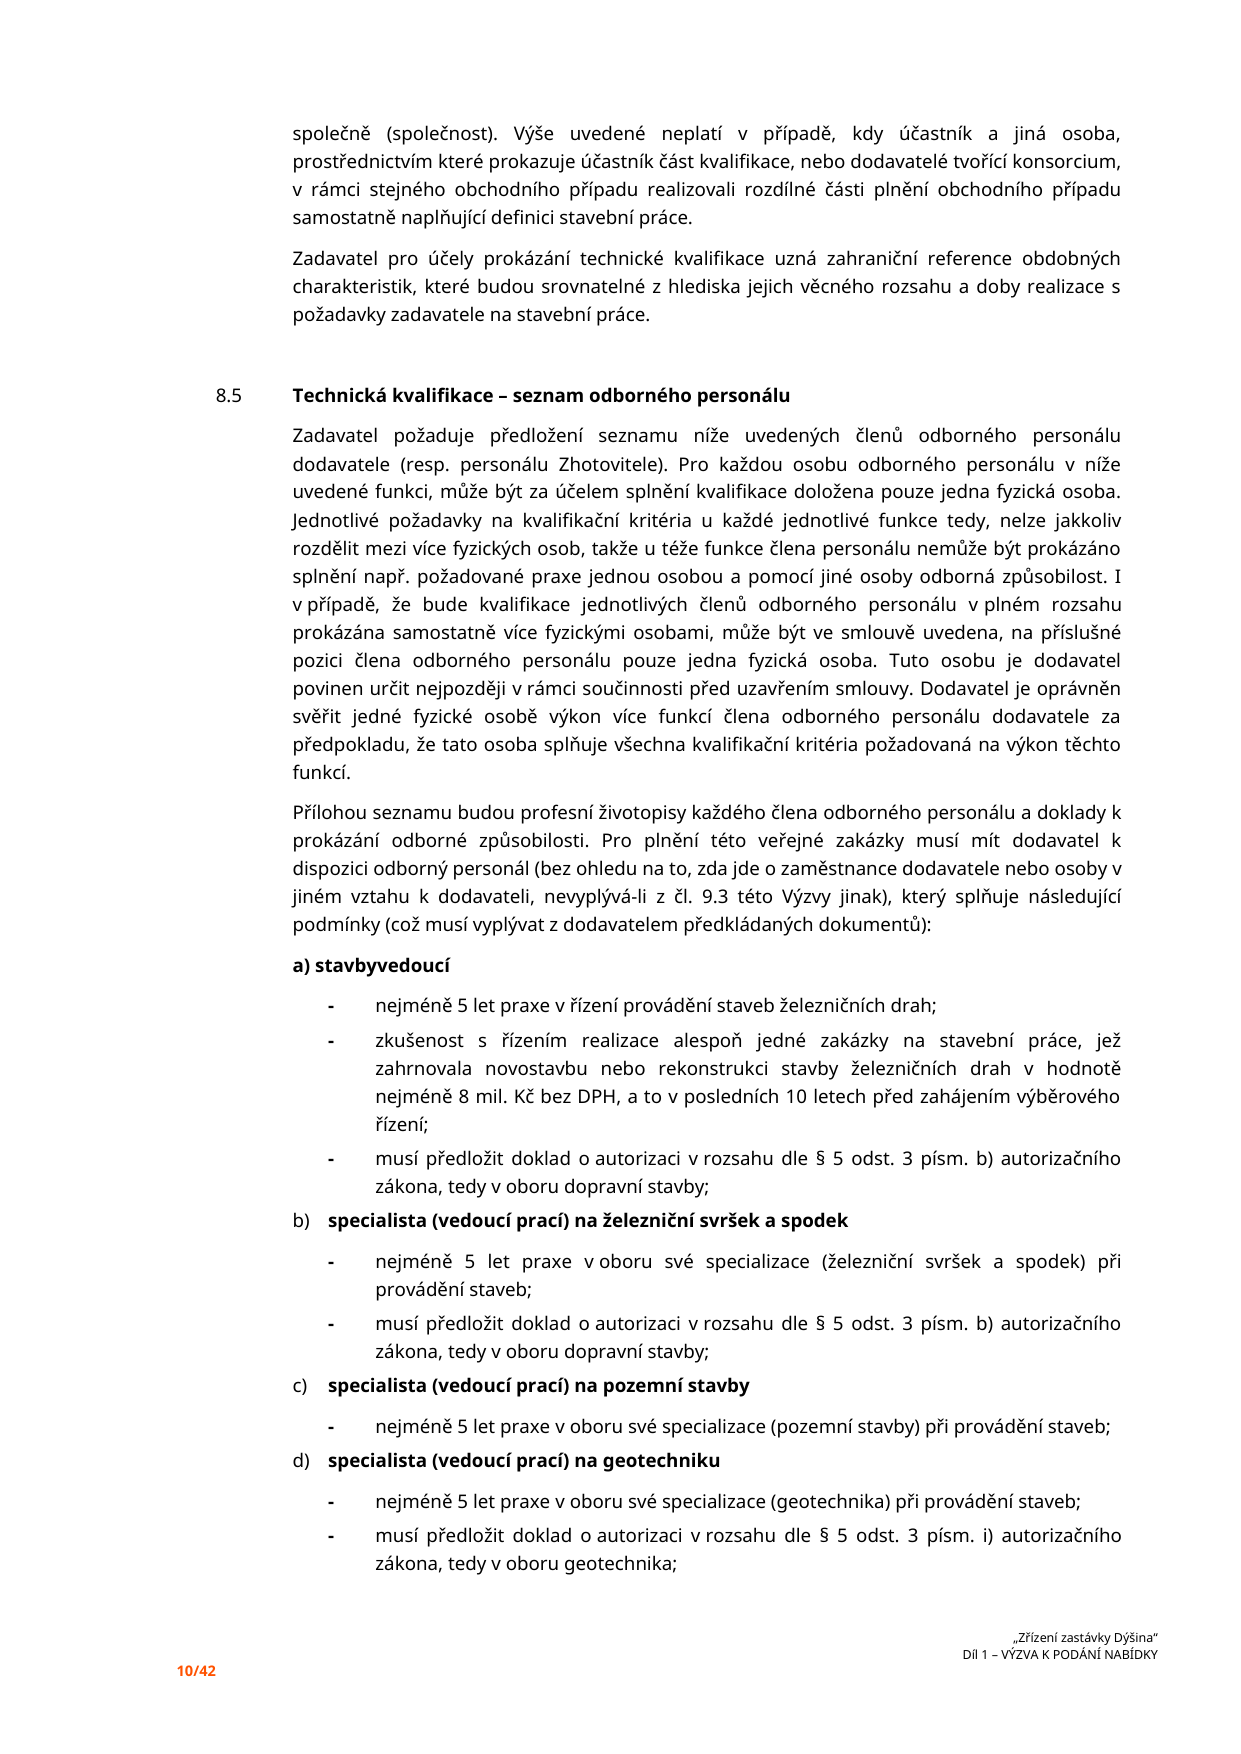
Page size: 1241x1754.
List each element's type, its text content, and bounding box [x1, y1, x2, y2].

text nejméně 5 let praxe v řízení provádění staveb železničních drah; [328, 993, 1122, 1018]
text Přílohou seznamu budou profesní životopisy každého člena odborného personálu a doklady k prokázání odborné způsobilosti. Pro plnění této veřejné zakázky musí mít dodavatel k dispozici odborný personál (bez ohledu na to, zda jde o zaměstnance dodavatele nebo osoby v jiném vztahu k dodavateli, nevyplývá-li z čl. 9.3 této Výzvy jinak), který splňuje následující podmínky (což musí vyplývat z dodavatelem předkládaných dokumentů): [292, 799, 1122, 937]
text nejméně 5 let praxe v oboru své specializace (železniční svršek a spodek) při provádění staveb; [328, 1248, 1122, 1302]
text specialista (vedoucí prací) na pozemní stavby [292, 1373, 1122, 1398]
text Technická kvalifikace – seznam odborného personálu [216, 382, 1122, 408]
text nejméně 5 let praxe v oboru své specializace (geotechnika) při provádění staveb; [328, 1488, 1122, 1513]
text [292, 121, 1122, 230]
text musí předložit doklad o autorizaci v rozsahu dle § 5 odst. 3 písm. b) autorizačního zákona, tedy v oboru dopravní stavby; [328, 1145, 1122, 1199]
text Zadavatel pro účely prokázání technické kvalifikace uzná zahraniční reference obdobných charakteristik, které budou srovnatelné z hlediska jejich věcného rozsahu a doby realizace s požadavky zadavatele na stavební práce. [292, 245, 1122, 327]
list a) stavbyvedoucí [292, 952, 1122, 978]
text zkušenost s řízením realizace alespoň jedné zakázky na stavební práce, jež zahrnovala novostavbu nebo rekonstrukci stavby železničních drah v hodnotě nejméně 8 mil. Kč bez DPH, a to v posledních 10 letech před zahájením výběrového řízení; [328, 1027, 1122, 1137]
text specialista (vedoucí prací) na železniční svršek a spodek [292, 1208, 1122, 1233]
text musí předložit doklad o autorizaci v rozsahu dle § 5 odst. 3 písm. b) autorizačního zákona, tedy v oboru dopravní stavby; [328, 1310, 1122, 1364]
text Zadavatel požaduje předložení seznamu níže uvedených členů odborného personálu dodavatele (resp. personálu Zhotovitele). Pro každou osobu odborného personálu v níže uvedené funkci, může být za účelem splnění kvalifikace doložena pouze jedna fyzická osoba. Jednotlivé požadavky na kvalifikační kritéria u každé jednotlivé funkce tedy, nelze jakkoliv rozdělit mezi více fyzických osob, takže u téže funkce člena personálu nemůže být prokázáno splnění např. požadované praxe jednou osobou a pomocí jiné osoby odborná způsobilost. I v případě, že bude kvalifikace jednotlivých členů odborného personálu v plném rozsahu prokázána samostatně více fyzickými osobami, může být ve smlouvě uvedena, na příslušné pozici člena odborného personálu pouze jedna fyzická osoba. Tuto osobu je dodavatel povinen určit nejpozději v rámci součinnosti před uzavřením smlouvy. Dodavatel je oprávněn svěřit jedné fyzické osobě výkon více funkcí člena odborného personálu dodavatele za předpokladu, že tato osoba splňuje všechna kvalifikační kritéria požadovaná na výkon těchto funkcí. [292, 423, 1122, 784]
text specialista (vedoucí prací) na geotechniku [292, 1447, 1122, 1473]
text musí předložit doklad o autorizaci v rozsahu dle § 5 odst. 3 písm. i) autorizačního zákona, tedy v oboru geotechnika; [328, 1522, 1122, 1576]
text nejméně 5 let praxe v oboru své specializace (pozemní stavby) při provádění staveb; [328, 1413, 1122, 1439]
